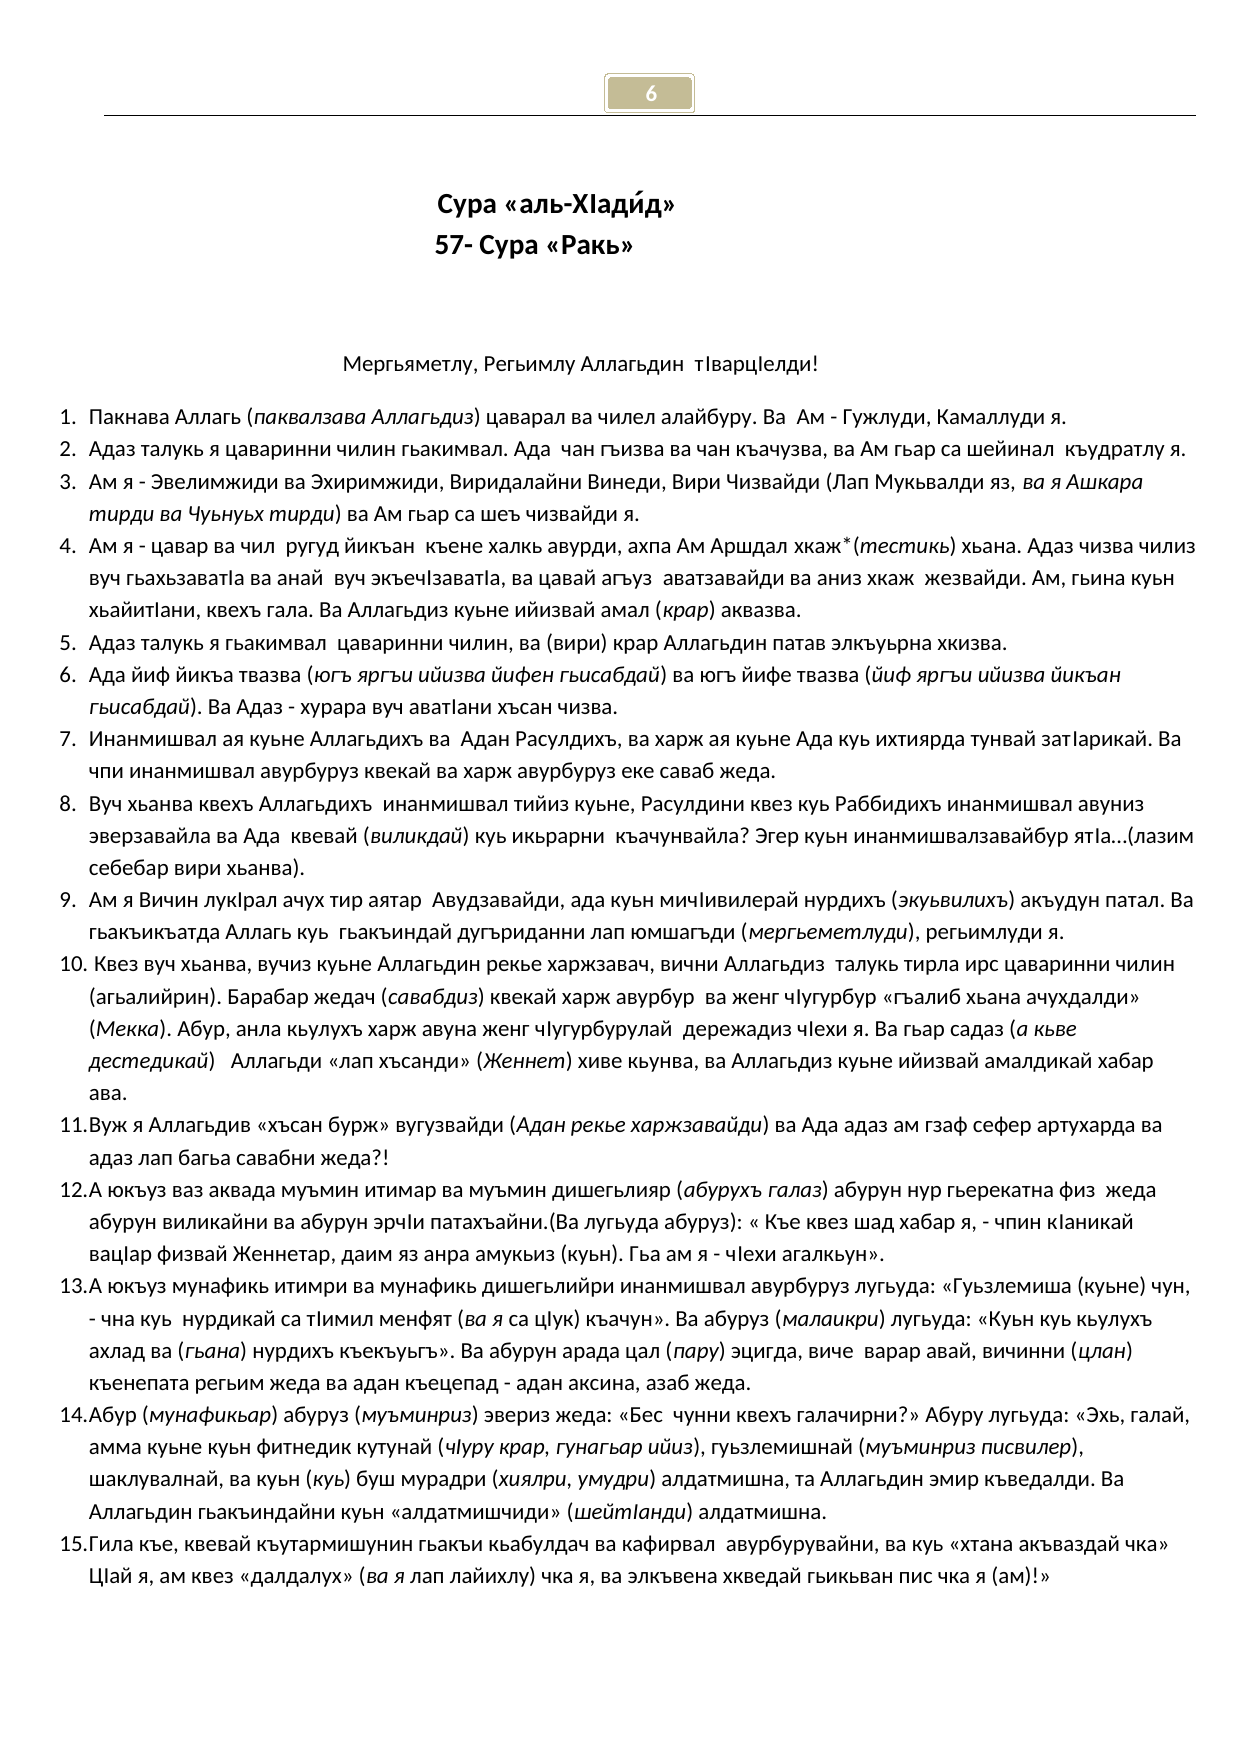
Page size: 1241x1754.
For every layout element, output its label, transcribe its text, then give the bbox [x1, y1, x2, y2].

list Ада йиф йикъа твазва (югъ яргъи ийизва йифен гьисабдай) ва югъ йифе твазва (йиф яргъи ийизва йикъан гьисабдай). Ва Адаз - хурара вуч аватIани хъсан чизва. [59, 660, 1196, 720]
text 57- Сура «Ракь» [59, 226, 1196, 261]
text Сура «аль-ХIади́д» [59, 185, 1196, 221]
list Гила къе, квевай къутармишунин гьакъи кьабулдач ва кафирвал авурбурувайни, ва куь «хтана акъваздай чка» ЦIай я, ам квез «далдалух» (ва я лап лайихлу) чка я, ва элкъвена хкведай гьикьван пис чка я (ам)!» [59, 1529, 1196, 1589]
list Ам я Вичин лукIрал ачух тир аятар Авудзавайди, ада куьн мичIивилерай нурдихъ (экуьвилихъ) акъудун патал. Ва гьакъикъатда Аллагь куь гьакъиндай дугъриданни лап юмшагъди (мергьеметлуди), регьимлуди я. [59, 885, 1196, 945]
list А юкъуз ваз аквада муъмин итимар ва муъмин дишегьлияр (абурухъ галаз) абурун нур гьерекатна физ жеда абурун виликайни ва абурун эрчIи патахъайни.(Ва лугьуда абуруз): « Къе квез шад хабар я, - чпин кIаникай вацIар физвай Женнетар, даим яз анра амукьиз (куьн). Гьа ам я - чIехи агалкьун». [59, 1175, 1196, 1267]
list Адаз талукь я гьакимвал цаваринни чилин, ва (вири) крар Аллагьдин патав элкъуьрна хкизва. [59, 628, 1196, 656]
list Абур (мунафикьар) абуруз (муъминриз) эвериз жеда: «Бес чунни квехъ галачирни?» Абуру лугьуда: «Эхь, галай, амма куьне куьн фитнедик кутунай (чIуру крар, гунагьар ийиз), гуьзлемишнай (муъминриз писвилер), шаклувалнай, ва куьн (куь) буш мурадри (хиялри, умудри) алдатмишна, та Аллагьдин эмир къведалди. Ва Аллагьдин гьакъиндайни куьн «алдатмишчиди» (шейтIанди) алдатмишна. [59, 1400, 1196, 1525]
list Ам я - Эвелимжиди ва Эхиримжиди, Виридалайни Винеди, Вири Чизвайди (Лап Мукьвалди яз, ва я Ашкара тирди ва Чуьнуьх тирди) ва Ам гьар са шеъ чизвайди я. [59, 467, 1196, 527]
list Инанмишвал ая куьне Аллагьдихъ ва Адан Расулдихъ, ва харж ая куьне Ада куь ихтиярда тунвай затIарикай. Ва чпи инанмишвал авурбуруз квекай ва харж авурбуруз еке саваб жеда. [59, 724, 1196, 784]
text Мергьяметлу, Регьимлу Аллагьдин тIварцIелди! [59, 349, 1196, 377]
list Вуч хьанва квехъ Аллагьдихъ инанмишвал тийиз куьне, Расулдини квез куь Раббидихъ инанмишвал авуниз эверзавайла ва Ада квевай (виликдай) куь икьрарни къачунвайла? Эгер куьн инанмишвалзавайбур ятIа…(лазим себебар вири хьанва). [59, 789, 1196, 881]
list А юкъуз мунафикь итимри ва мунафикь дишегьлийри инанмишвал авурбуруз лугьуда: «Гуьзлемиша (куьне) чун, - чна куь нурдикай са тIимил менфят (ва я са цIук) къачун». Ва абуруз (малаикри) лугьуда: «Куьн куь кьулухъ ахлад ва (гьана) нурдихъ къекъуьгъ». Ва абурун арада цал (пару) эцигда, виче варар авай, вичинни (цлан) къенепата регьим жеда ва адан къецепад - адан аксина, азаб жеда. [59, 1271, 1196, 1396]
list Адаз талукь я цаваринни чилин гьакимвал. Ада чан гъизва ва чан къачузва, ва Ам гьар са шейинал къудратлу я. [59, 434, 1196, 463]
list Пакнава Аллагь (паквалзава Аллагьдиз) цаварал ва чилел алайбуру. Ва Ам - Гужлуди, Камаллуди я. [59, 402, 1196, 430]
list Ам я - цавар ва чил ругуд йикъан къене халкь авурди, ахпа Ам Аршдал хкаж*(тестикь) хьана. Адаз чизва чилиз вуч гьахьзаватIа ва анай вуч экъечIзаватIа, ва цавай агъуз аватзавайди ва аниз хкаж жезвайди. Ам, гьина куьн хьайитIани, квехъ гала. Ва Аллагьдиз куьне ийизвай амал (крар) аквазва. [59, 531, 1196, 623]
list Квез вуч хьанва, вучиз куьне Аллагьдин рекье харжзавач, вични Аллагьдиз талукь тирла ирс цаваринни чилин (агьалийрин). Барабар жедач (савабдиз) квекай харж авурбур ва женг чIугурбур «гъалиб хьана ачухдалди» (Мекка). Абур, анла кьулухъ харж авуна женг чIугурбурулай дережадиз чIехи я. Ва гьар садаз (а кьве дестедикай) Аллагьди «лап хъсанди» (Женнет) хиве кьунва, ва Аллагьдиз куьне ийизвай амалдикай хабар ава. [59, 949, 1196, 1106]
list Вуж я Аллагьдив «хъсан бурж» вугузвайди (Адан рекье харжзавайди) ва Ада адаз ам гзаф сефер артухарда ва адаз лап багьа савабни жеда?! [59, 1111, 1196, 1171]
